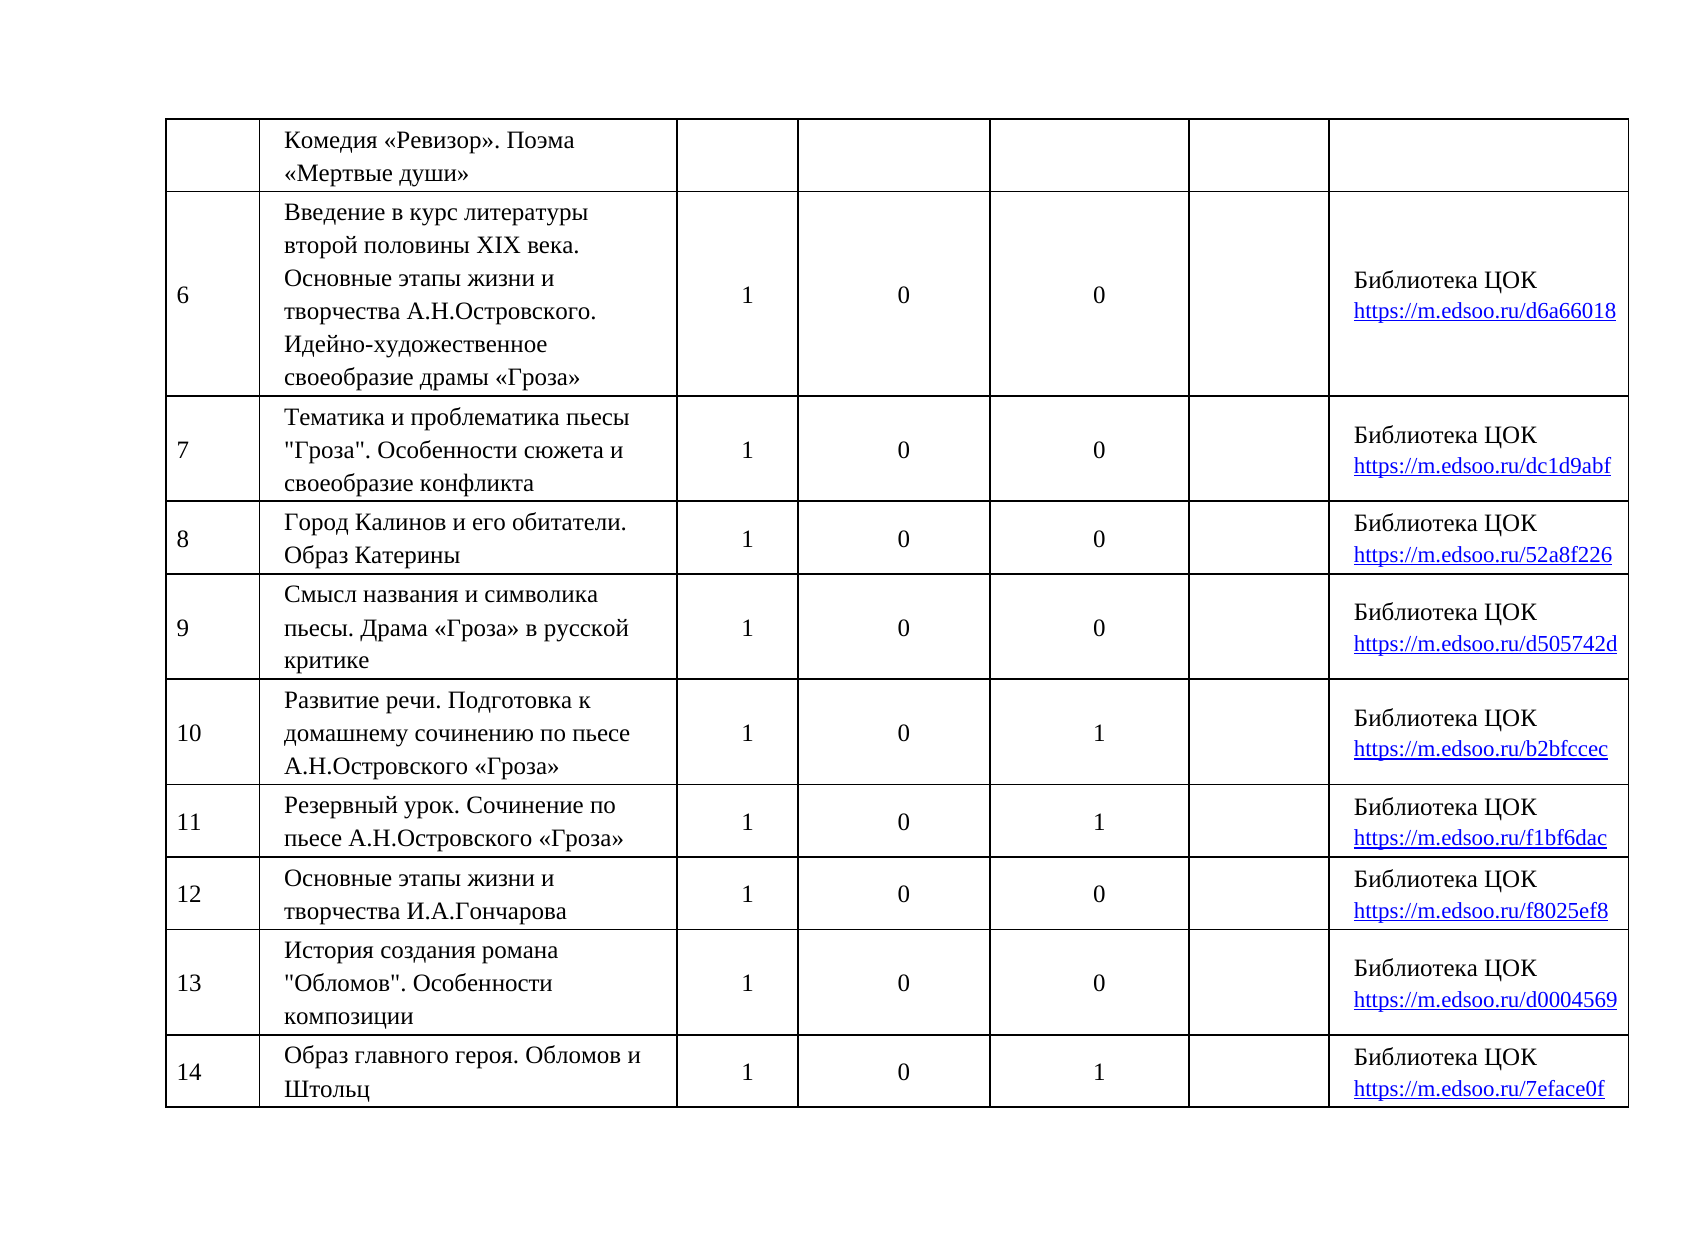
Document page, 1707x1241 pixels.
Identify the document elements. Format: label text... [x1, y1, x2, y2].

table_cell 9 [167, 575, 259, 678]
table_cell История создания романа "Обломов". Особенности композиции [260, 930, 676, 1034]
table_cell [1190, 120, 1328, 191]
table_cell 1 [678, 785, 797, 856]
table_cell Основные этапы жизни и творчества И.А.Гончарова [260, 858, 676, 928]
table_cell 0 [799, 502, 989, 573]
table_cell 0 [799, 120, 989, 191]
table_cell 1 [678, 930, 797, 1034]
table_cell 8 [167, 502, 259, 573]
table_cell 12 [167, 858, 259, 928]
table_cell 0 [991, 502, 1188, 573]
table_cell 0 [991, 930, 1188, 1034]
table_cell 13 [167, 930, 259, 1034]
table_cell Библиотека ЦОК https://m.edsoo.ru/d6a66018 [1330, 192, 1628, 395]
table_cell 1 [678, 1036, 797, 1106]
table_cell [1190, 192, 1328, 395]
table_cell 1 [678, 192, 797, 395]
table_cell Библиотека ЦОК https://m.edsoo.ru/b2bfccec [1330, 680, 1628, 784]
table_cell 1 [678, 502, 797, 573]
table_cell 10 [167, 680, 259, 784]
table_cell [1190, 502, 1328, 573]
table_cell [1190, 575, 1328, 678]
table_cell 11 [167, 785, 259, 856]
table_cell 14 [167, 1036, 259, 1106]
table_cell 1 [678, 120, 797, 191]
table_cell [1190, 397, 1328, 500]
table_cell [260, 120, 676, 191]
table_cell 5 [167, 120, 259, 191]
table_cell Библиотека ЦОК https://m.edsoo.ru/d505742d [1330, 575, 1628, 678]
table_cell 0 [799, 930, 989, 1034]
table_cell 0 [991, 192, 1188, 395]
table_cell 0 [991, 575, 1188, 678]
table_cell Город Калинов и его обитатели. Образ Катерины [260, 502, 676, 573]
table_cell Библиотека ЦОК https://m.edsoo.ru/7eface0f [1330, 1036, 1628, 1106]
table_cell Библиотека ЦОК https://m.edsoo.ru/f8025ef8 [1330, 858, 1628, 928]
table_cell Образ главного героя. Обломов и Штольц [260, 1036, 676, 1106]
table_cell 1 [678, 575, 797, 678]
table_cell 1 [678, 858, 797, 928]
table_cell 6 [167, 192, 259, 395]
table_cell 0 [799, 397, 989, 500]
table_cell Тематика и проблематика пьесы "Гроза". Особенности сюжета и своеобразие конфликта [260, 397, 676, 500]
table_cell [1190, 930, 1328, 1034]
table_cell Библиотека ЦОК https://m.edsoo.ru/d0004569 [1330, 930, 1628, 1034]
table_cell Смысл названия и символика пьесы. Драма «Гроза» в русской критике [260, 575, 676, 678]
table_cell 0 [799, 785, 989, 856]
table_cell [1190, 858, 1328, 928]
table_cell 1 [991, 1036, 1188, 1106]
table_cell Резервный урок. Cочинение по пьесе А.Н.Островского «Гроза» [260, 785, 676, 856]
table_cell [1330, 120, 1628, 191]
table_cell Библиотека ЦОК https://m.edsoo.ru/f1bf6dac [1330, 785, 1628, 856]
table_cell 1 [991, 120, 1188, 191]
table_cell 1 [678, 397, 797, 500]
table_cell 0 [799, 680, 989, 784]
table_cell [1190, 785, 1328, 856]
table_cell 1 [991, 680, 1188, 784]
table_cell 0 [799, 1036, 989, 1106]
table_cell Библиотека ЦОК https://m.edsoo.ru/dc1d9abf [1330, 397, 1628, 500]
table_cell Библиотека ЦОК https://m.edsoo.ru/52a8f226 [1330, 502, 1628, 573]
table_cell [1190, 680, 1328, 784]
table_cell 0 [799, 575, 989, 678]
table_cell Развитие речи. Подготовка к домашнему сочинению по пьесе А.Н.Островского «Гроза» [260, 680, 676, 784]
table_cell [1190, 1036, 1328, 1106]
table_cell 1 [991, 785, 1188, 856]
table_cell 0 [991, 397, 1188, 500]
table_cell 0 [799, 858, 989, 928]
table_cell Введение в курс литературы второй половины ХIX века. Основные этапы жизни и творчества А.Н.Островского. Идейно-художественное своеобразие драмы «Гроза» [260, 192, 676, 395]
table_cell 7 [167, 397, 259, 500]
table_cell 0 [799, 192, 989, 395]
table_cell 0 [991, 858, 1188, 928]
table_cell 1 [678, 680, 797, 784]
